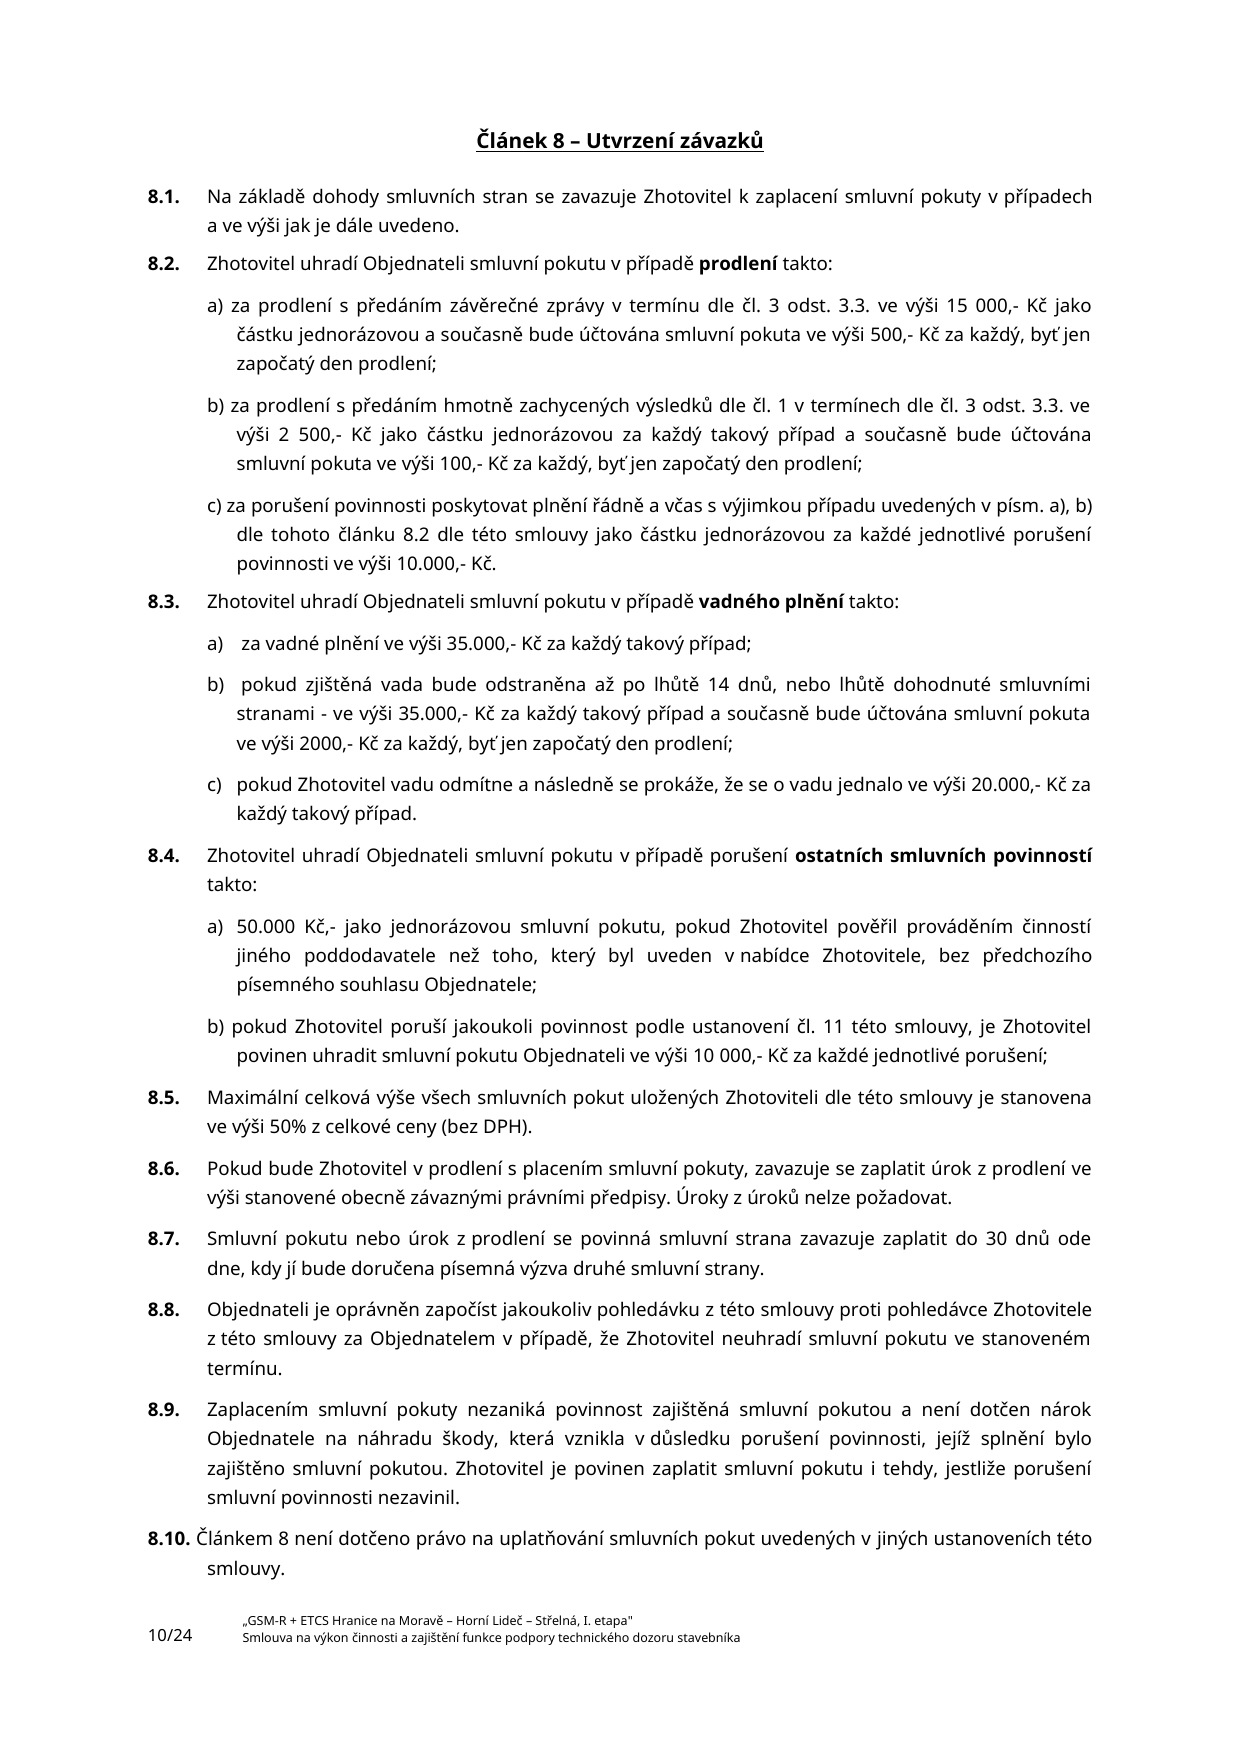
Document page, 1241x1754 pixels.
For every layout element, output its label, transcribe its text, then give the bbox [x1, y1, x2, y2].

text c) za porušení povinnosti poskytovat plnění řádně a včas s výjimkou případu uvedených v písm. a), b) dle tohoto článku 8.2 dle této smlouvy jako částku jednorázovou za každé jednotlivé porušení povinnosti ve výši 10.000,- Kč. [207, 489, 1092, 576]
text 8.1. Na základě dohody smluvních stran se zavazuje Zhotovitel k zaplacení smluvní pokuty v případech a ve výši jak je dále uvedeno. [148, 180, 1092, 238]
subtitle 8.4. Zhotovitel uhradí Objednateli smluvní pokutu v případě porušení ostatních smluvních povinností takto: [148, 839, 1092, 897]
text b) pokud Zhotovitel poruší jakoukoli povinnost podle ustanovení čl. 11 této smlouvy, je Zhotovitel povinen uhradit smluvní pokutu Objednateli ve výši 10 000,- Kč za každé jednotlivé porušení; [207, 1010, 1092, 1068]
text 8.7. Smluvní pokutu nebo úrok z prodlení se povinná smluvní strana zavazuje zaplatit do 30 dnů ode dne, kdy jí bude doručena písemná výzva druhé smluvní strany. [148, 1222, 1092, 1281]
text 8.5. Maximální celková výše všech smluvních pokut uložených Zhotoviteli dle této smlouvy je stanovena ve výši 50% z celkové ceny (bez DPH). [148, 1081, 1092, 1139]
subtitle 8.2. Zhotovitel uhradí Objednateli smluvní pokutu v případě prodlení takto: [148, 251, 1092, 276]
text c) pokud Zhotovitel vadu odmítne a následně se prokáže, že se o vadu jednalo ve výši 20.000,- Kč za každý takový případ. [207, 768, 1092, 827]
text b) pokud zjištěná vada bude odstraněna až po lhůtě 14 dnů, nebo lhůtě dohodnuté smluvními stranami - ve výši 35.000,- Kč za každý takový případ a současně bude účtována smluvní pokuta ve výši 2000,- Kč za každý, byť jen započatý den prodlení; [207, 668, 1092, 756]
text 8.9. Zaplacením smluvní pokuty nezaniká povinnost zajištěná smluvní pokutou a není dotčen nárok Objednatele na náhradu škody, která vznikla v důsledku porušení povinnosti, jejíž splnění bylo zajištěno smluvní pokutou. Zhotovitel je povinen zaplatit smluvní pokutu i tehdy, jestliže porušení smluvní povinnosti nezavinil. [148, 1393, 1092, 1510]
subtitle Článek 8 – Utvrzení závazků [148, 126, 1092, 155]
subtitle 8.3. Zhotovitel uhradí Objednateli smluvní pokutu v případě vadného plnění takto: [148, 589, 1092, 614]
text a) za prodlení s předáním závěrečné zprávy v termínu dle čl. 3 odst. 3.3. ve výši 15 000,- Kč jako částku jednorázovou a současně bude účtována smluvní pokuta ve výši 500,- Kč za každý, byť jen započatý den prodlení; [207, 289, 1092, 376]
text 8.6. Pokud bude Zhotovitel v prodlení s placením smluvní pokuty, zavazuje se zaplatit úrok z prodlení ve výši stanovené obecně závaznými právními předpisy. Úroky z úroků nelze požadovat. [148, 1152, 1092, 1210]
text b) za prodlení s předáním hmotně zachycených výsledků dle čl. 1 v termínech dle čl. 3 odst. 3.3. ve výši 2 500,- Kč jako částku jednorázovou za každý takový případ a současně bude účtována smluvní pokuta ve výši 100,- Kč za každý, byť jen započatý den prodlení; [207, 389, 1092, 476]
text a) za vadné plnění ve výši 35.000,- Kč za každý takový případ; [207, 627, 1092, 656]
text 8.10. Článkem 8 není dotčeno právo na uplatňování smluvních pokut uvedených v jiných ustanoveních této smlouvy. [148, 1522, 1092, 1581]
text 8.8. Objednateli je oprávněn započíst jakoukoliv pohledávku z této smlouvy proti pohledávce Zhotovitele z této smlouvy za Objednatelem v případě, že Zhotovitel neuhradí smluvní pokutu ve stanoveném termínu. [148, 1293, 1092, 1381]
text a) 50.000 Kč,- jako jednorázovou smluvní pokutu, pokud Zhotovitel pověřil prováděním činností jiného poddodavatele než toho, který byl uveden v nabídce Zhotovitele, bez předchozího písemného souhlasu Objednatele; [207, 910, 1092, 997]
